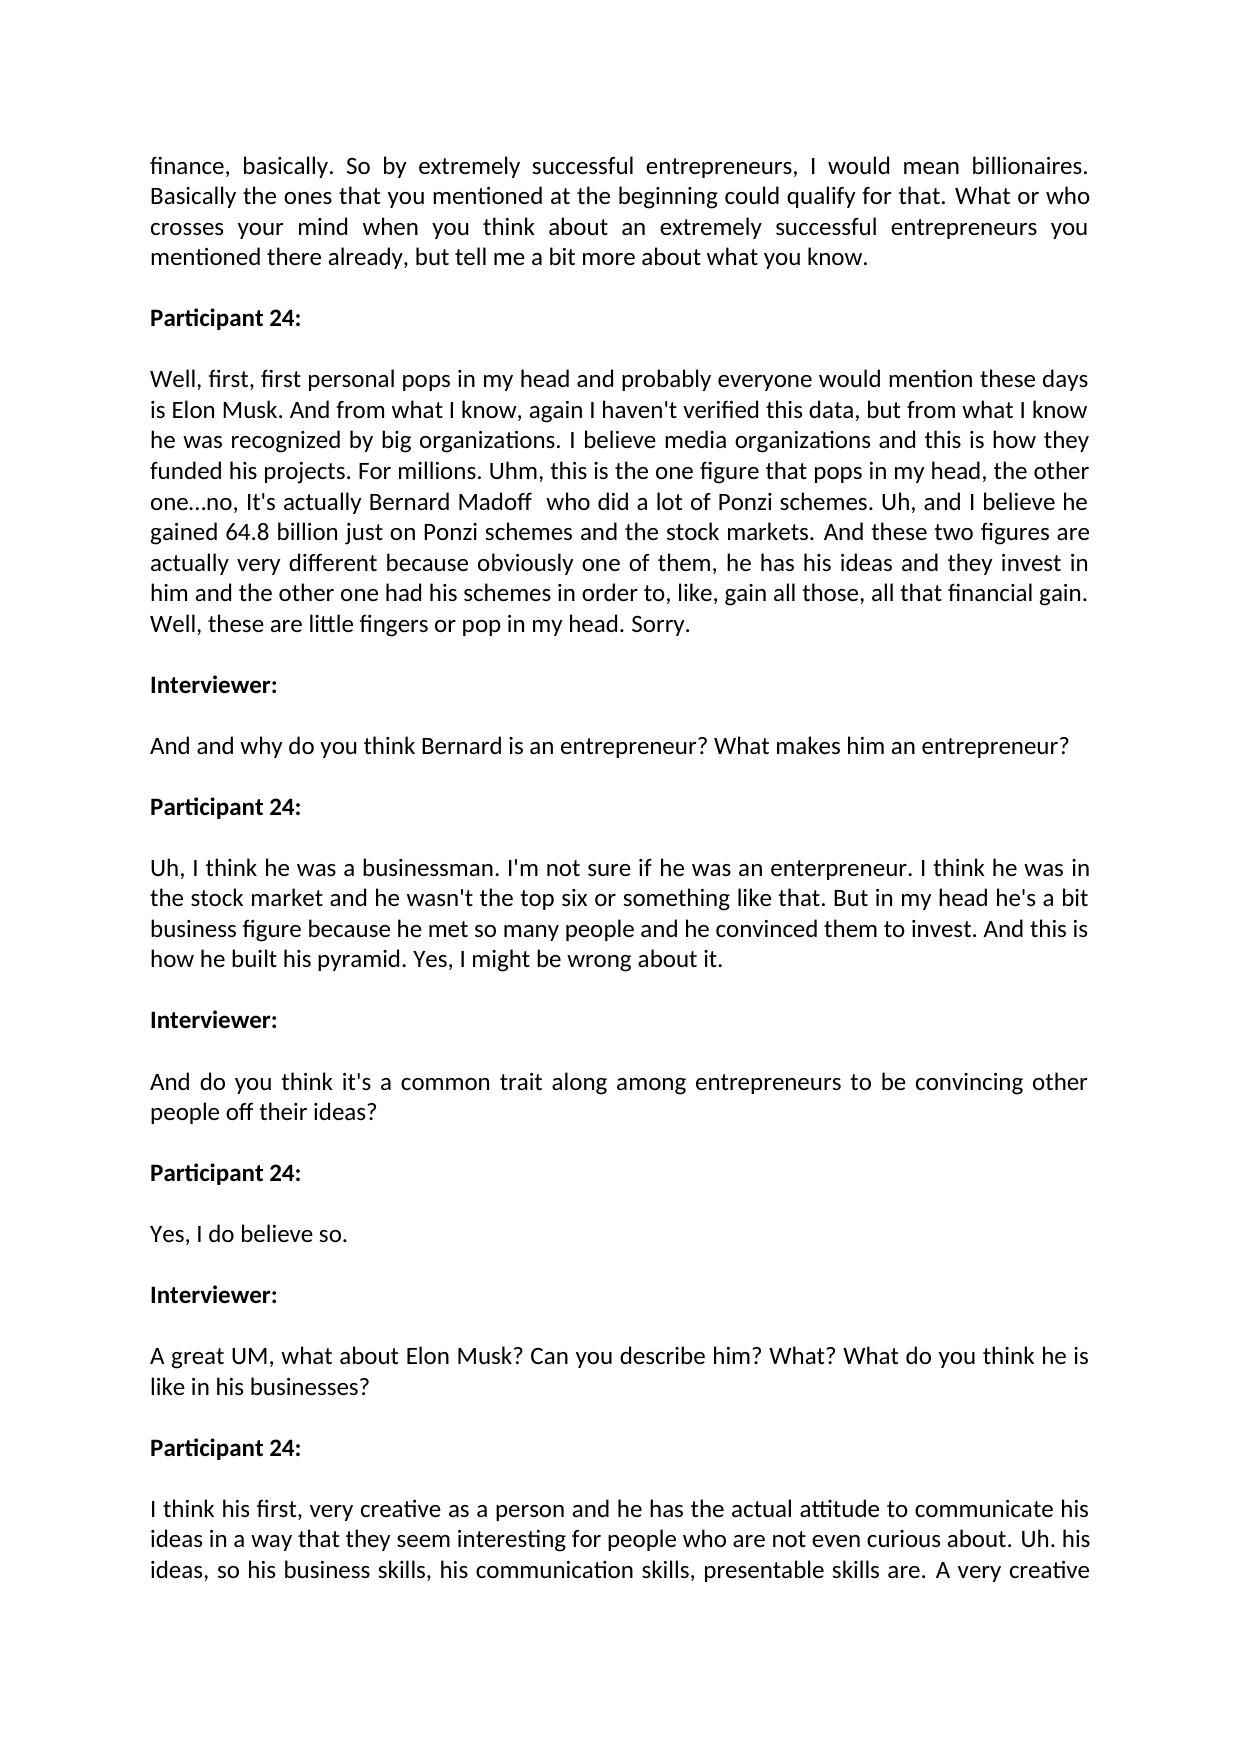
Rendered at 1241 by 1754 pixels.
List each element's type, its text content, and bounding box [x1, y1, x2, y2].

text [150, 150, 1090, 272]
text Well, first, first personal pops in my head and probably everyone would mention these days is Elon Musk. And from what I know, again I haven't verified this data, but from what I know he was recognized by big organizations. I believe media organizations and this is how they funded his projects. For millions. Uhm, this is the one figure that pops in my head, the other one…no, It's actually Bernard Madoff who did a lot of Ponzi schemes. Uh, and I believe he gained 64.8 billion just on Ponzi schemes and the stock markets. And these two figures are actually very different because obviously one of them, he has his ideas and they invest in him and the other one had his schemes in order to, like, gain all those, all that financial gain. Well, these are little fingers or pop in my head. Sorry. [150, 364, 1090, 638]
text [150, 1493, 1090, 1584]
text Participant 24: [150, 1432, 1090, 1462]
text Interviewer: [150, 1279, 1090, 1310]
text Participant 24: [150, 303, 1090, 333]
text And do you think it's a common trait along among entrepreneurs to be convincing other people off their ideas? [150, 1066, 1090, 1127]
text Yes, I do believe so. [150, 1218, 1090, 1249]
text And and why do you think Bernard is an entrepreneur? What makes him an entrepreneur? [150, 730, 1090, 760]
text Participant 24: [150, 1157, 1090, 1188]
text Interviewer: [150, 669, 1090, 699]
text Participant 24: [150, 791, 1090, 821]
text Interviewer: [150, 1004, 1090, 1035]
text Uh, I think he was a businessman. I'm not sure if he was an enterpreneur. I think he was in the stock market and he wasn't the top six or something like that. But in my head he's a bit business figure because he met so many people and he convinced them to invest. And this is how he built his pyramid. Yes, I might be wrong about it. [150, 852, 1090, 974]
text A great UM, what about Elon Musk? Can you describe him? What? What do you think he is like in his businesses? [150, 1340, 1090, 1401]
